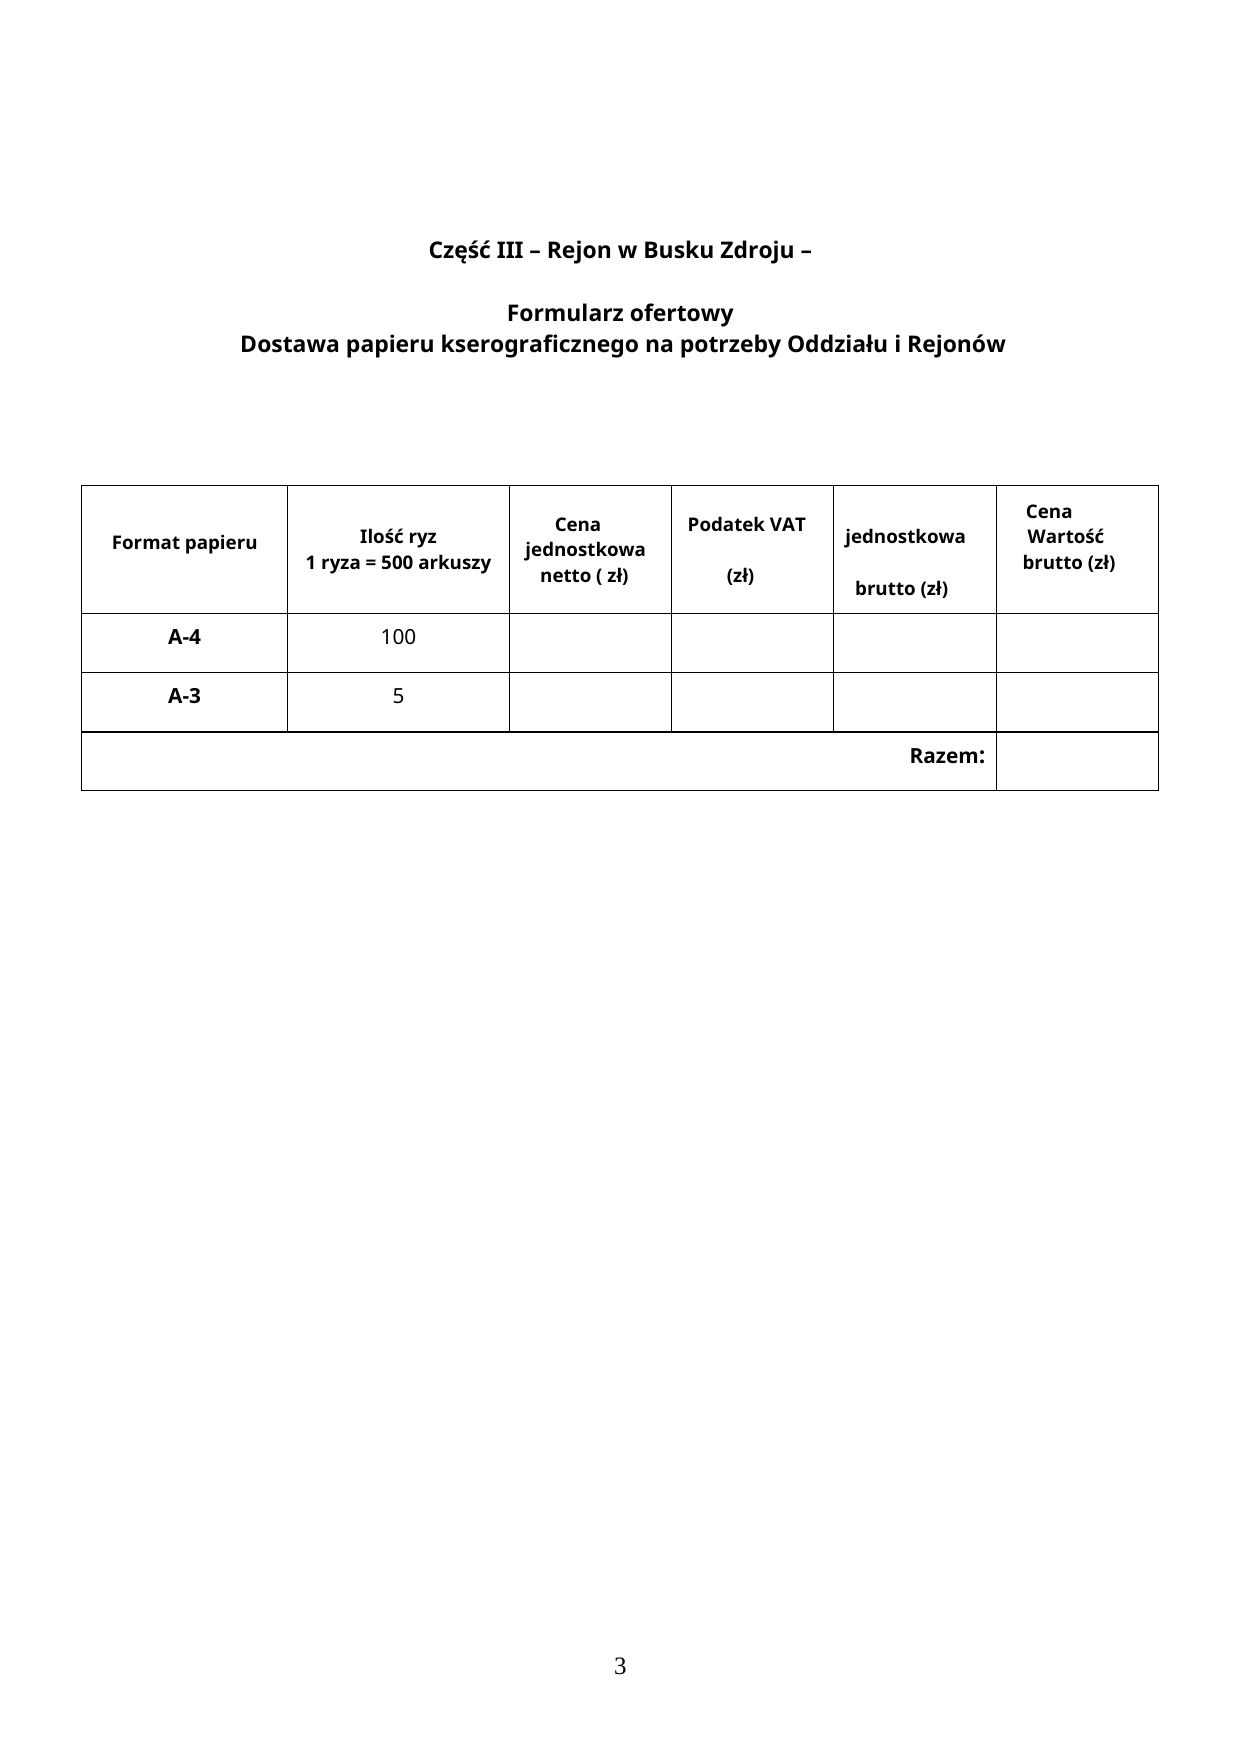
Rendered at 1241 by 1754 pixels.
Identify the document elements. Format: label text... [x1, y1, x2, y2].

table_header Cena jednostkowa brutto (zł) [834, 486, 996, 613]
table_header Ilość ryz 1 ryza = 500 arkuszy [288, 486, 509, 613]
text Formularz ofertowy [29, 296, 1211, 328]
table_cell [672, 673, 833, 731]
table_cell A-4 [82, 614, 287, 672]
table_header Podatek VAT (zł) [672, 486, 833, 613]
table_cell [997, 733, 1158, 790]
table_header Format papieru [82, 486, 287, 613]
table_cell [510, 673, 671, 731]
table_cell [510, 614, 671, 672]
table_cell [997, 673, 1158, 731]
table_cell Razem: [82, 733, 996, 790]
table_cell [834, 673, 996, 731]
table_cell A-3 [82, 673, 287, 731]
table_header Wartość brutto (zł) [997, 486, 1158, 613]
text Część III – Rejon w Busku Zdroju – [29, 234, 1211, 265]
text Dostawa papieru kserograficznego na potrzeby Oddziału i Rejonów [29, 328, 1211, 359]
table_cell [834, 614, 996, 672]
table_cell 5 [288, 673, 509, 731]
table_cell 100 [288, 614, 509, 672]
table_header Cena jednostkowa netto ( zł) [510, 486, 671, 613]
table_cell [997, 614, 1158, 672]
table_cell [672, 614, 833, 672]
